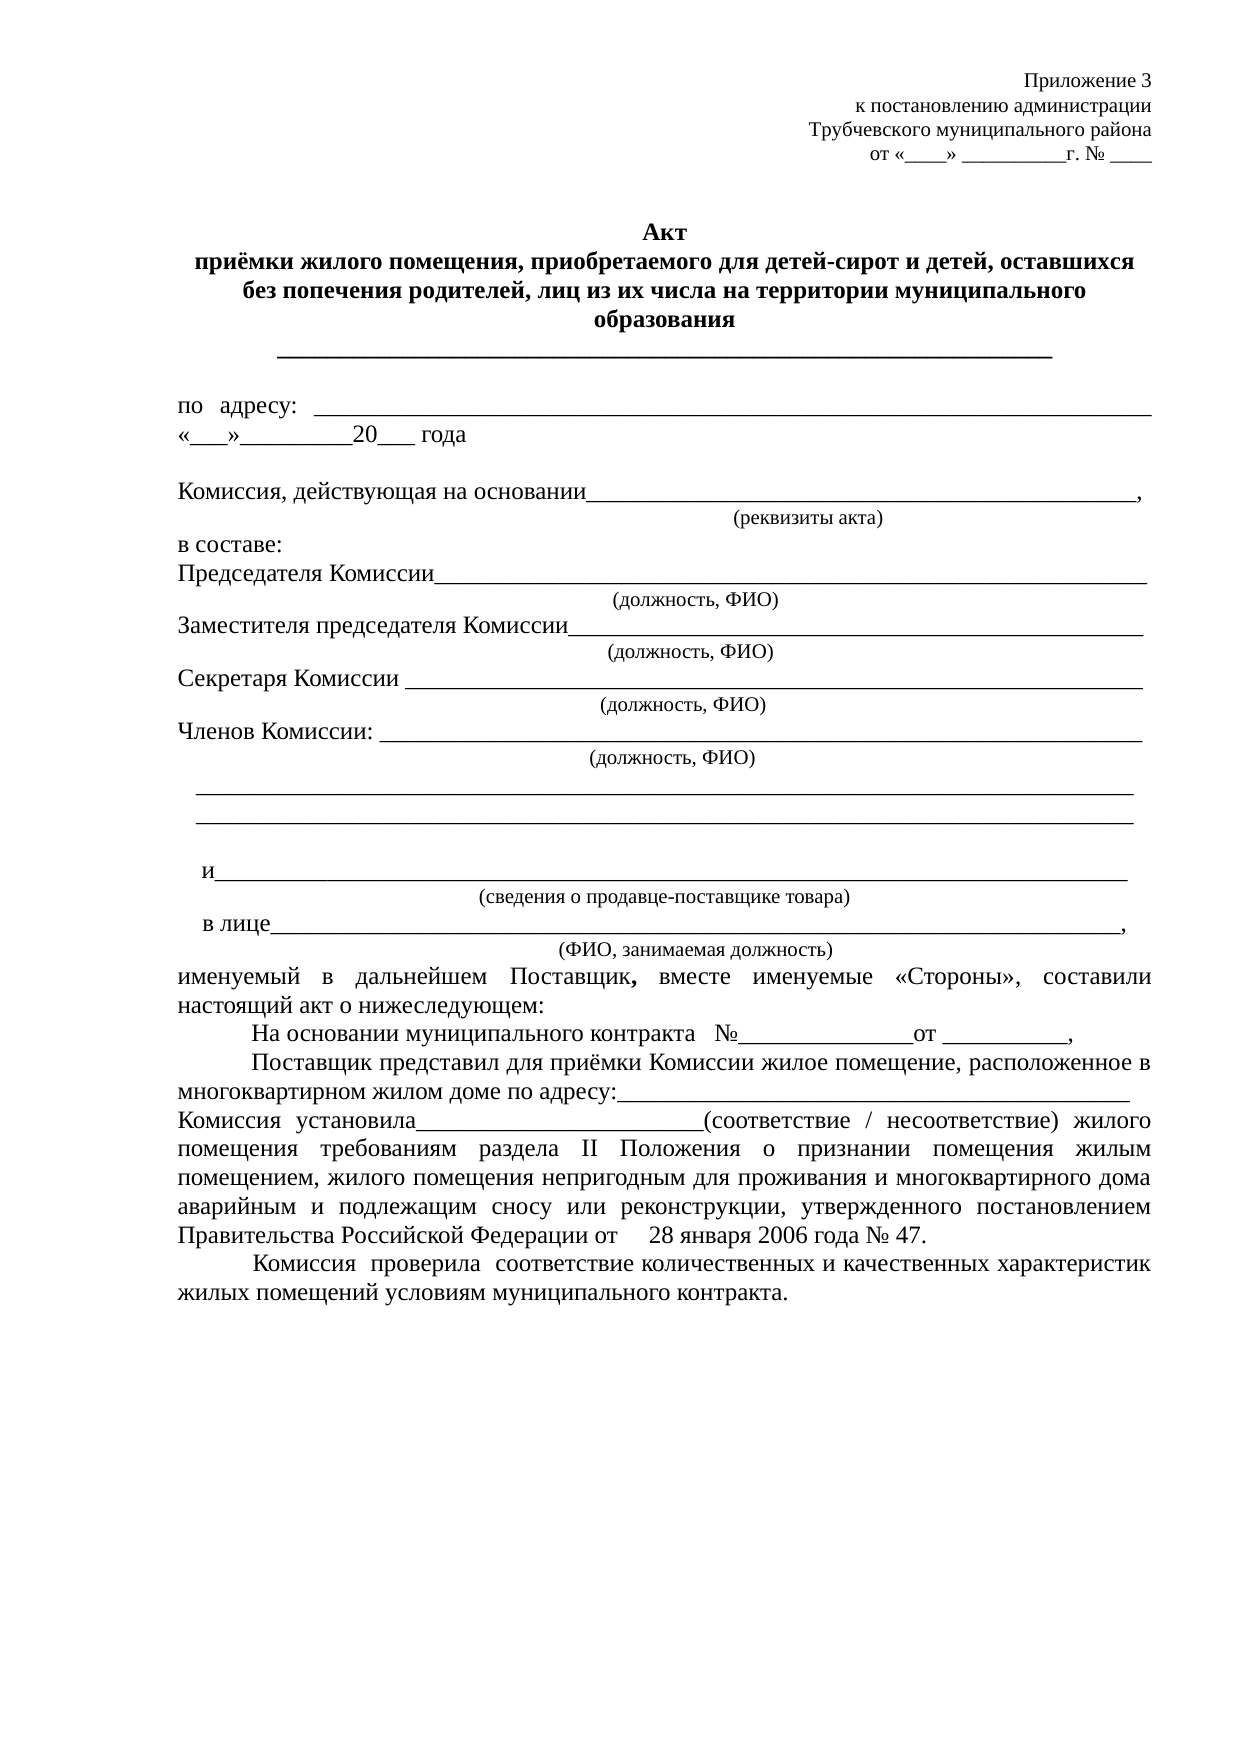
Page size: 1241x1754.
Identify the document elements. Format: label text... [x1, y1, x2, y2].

text (должность, ФИО) [177, 639, 1152, 663]
text Поставщик представил для приёмки Комиссии жилое помещение, расположенное в многоквартирном жилом доме по адресу:_________________________________________ [177, 1047, 1152, 1105]
text Секретаря Комиссии ___________________________________________________________ [177, 663, 1152, 692]
text (реквизиты акта) [177, 505, 1152, 529]
text Комиссия установила_______________________(соответствие / несоответствие) жилого помещения требованиям раздела II Положения о признании помещения жилым помещением, жилого помещения непригодным для проживания и многоквартирного дома аварийным и подлежащим сносу или реконструкции, утвержденного постановлением Правительства Российской Федерации от 28 января 2006 года № 47. [177, 1105, 1152, 1248]
text ______________________________________________________________ [177, 332, 1152, 361]
text Комиссия, действующая на основании____________________________________________, [177, 476, 1152, 505]
text (должность, ФИО) [177, 587, 1152, 611]
text На основании муниципального контракта №______________от __________, [177, 1018, 1152, 1047]
text к постановлению администрации [177, 92, 1152, 117]
text (сведения о продавце-поставщике товара) [177, 884, 1152, 908]
text Заместителя председателя Комиссии______________________________________________ [177, 611, 1152, 639]
text приёмки жилого помещения, приобретаемого для детей-сирот и детей, оставшихся без попечения родителей, лиц из их числа на территории муниципального образования [177, 246, 1152, 332]
text именуемый в дальнейшем Поставщик, вместе именуемые «Стороны», составили настоящий акт о нижеследующем: [177, 961, 1152, 1018]
text по адресу: ___________________________________________________________________ «___»_________20___ года [177, 390, 1152, 447]
text ___________________________________________________________________________ [177, 769, 1152, 798]
text от «____» __________г. № ____ [177, 141, 1152, 165]
text Членов Комиссии: _____________________________________________________________ [177, 716, 1152, 745]
text Приложение 3 [833, 68, 1152, 92]
text Комиссия проверила соответствие количественных и качественных характеристик жилых помещений условиям муниципального контракта. [177, 1248, 1152, 1306]
text и_________________________________________________________________________ [177, 855, 1152, 884]
text в составе: [177, 529, 1152, 558]
text в лице____________________________________________________________________, [177, 908, 1152, 937]
text (должность, ФИО) [177, 745, 1152, 769]
text ___________________________________________________________________________ [177, 798, 1152, 827]
text (должность, ФИО) [177, 692, 1152, 716]
text Председателя Комиссии_________________________________________________________ [177, 558, 1152, 587]
text (ФИО, занимаемая должность) [177, 937, 1152, 961]
text Трубчевского муниципального района [177, 117, 1152, 141]
text Акт [177, 217, 1152, 246]
